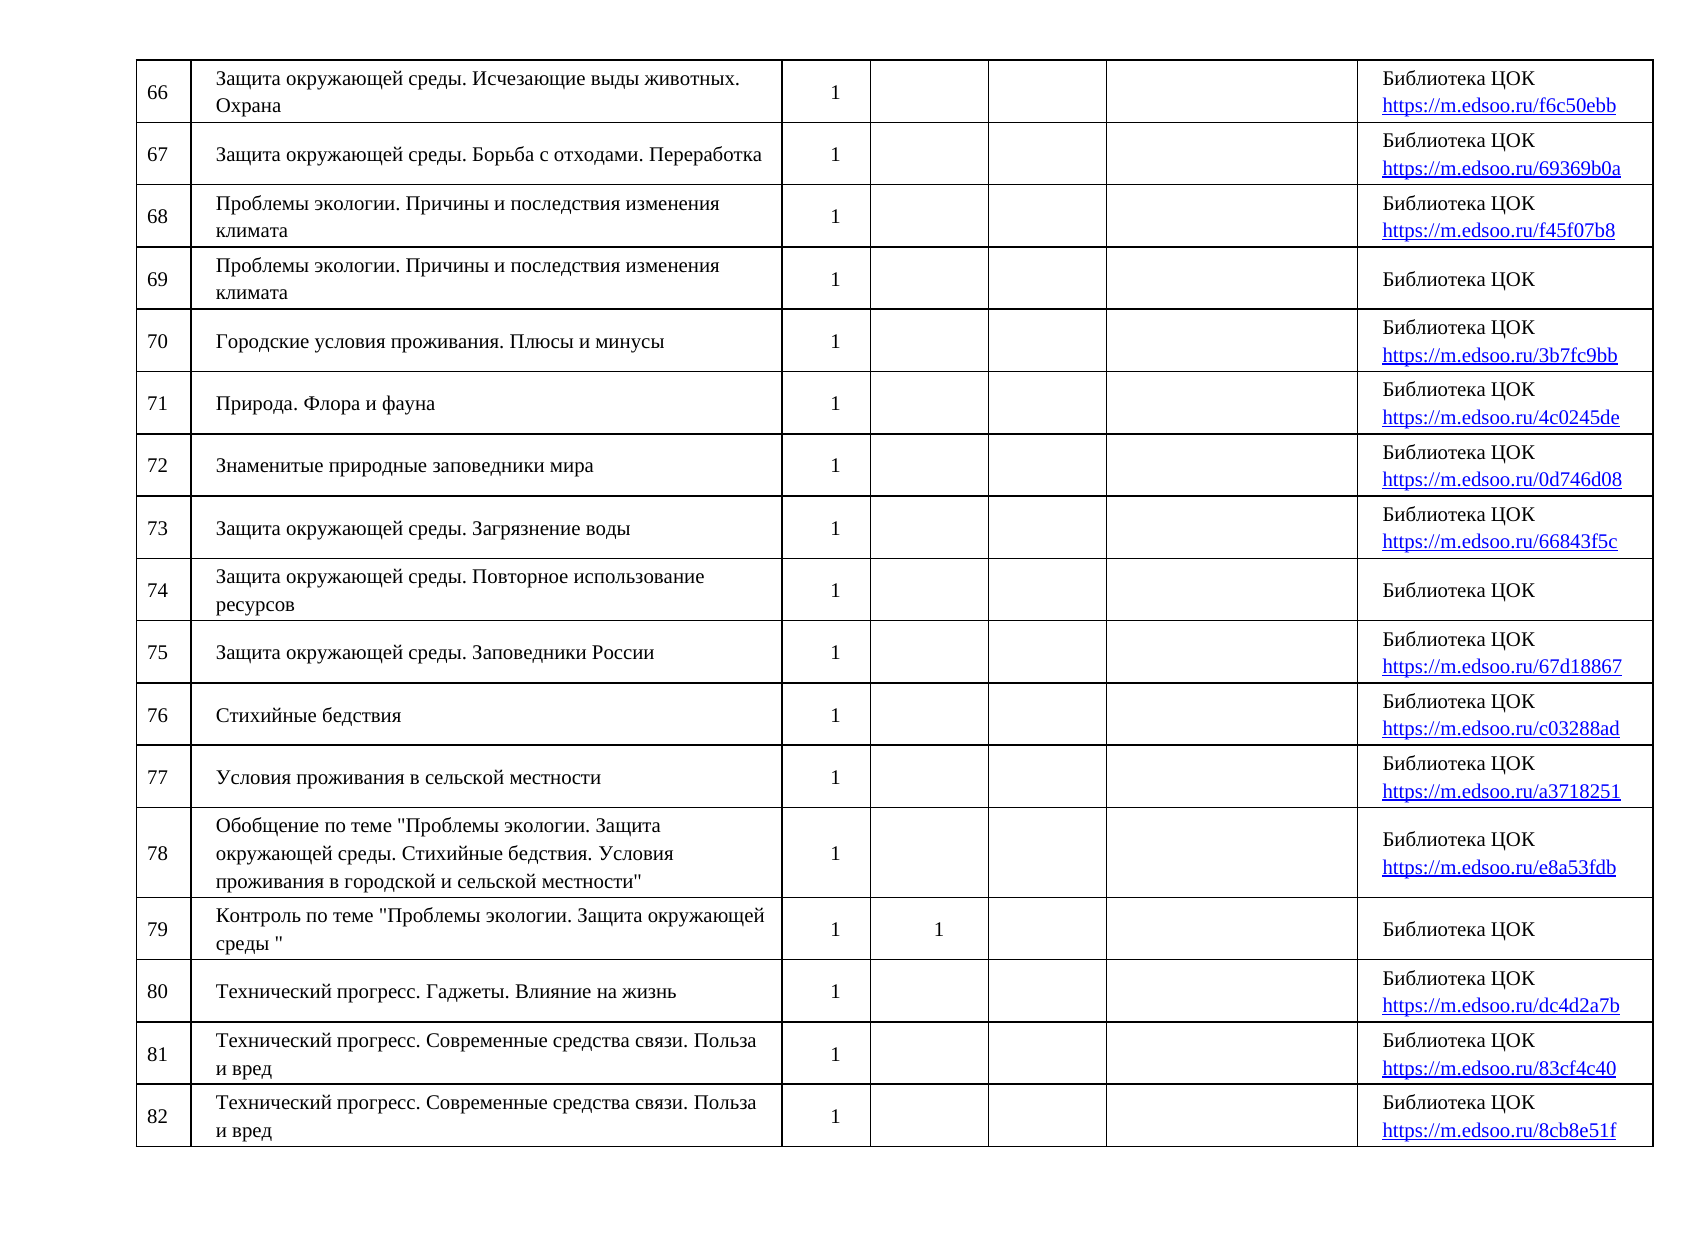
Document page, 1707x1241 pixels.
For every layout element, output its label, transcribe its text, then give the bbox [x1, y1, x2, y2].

table_cell 1 [783, 310, 870, 371]
table_cell [871, 497, 988, 557]
table_cell 79 [137, 898, 190, 959]
table_cell [1107, 1085, 1357, 1146]
table_cell [871, 808, 988, 896]
table_cell Библиотека ЦОК https://m.edsoo.ru/66843f5c [1358, 497, 1652, 557]
table_cell [1107, 497, 1357, 557]
table_cell Городские условия проживания. Плюсы и минусы [192, 310, 781, 371]
table_cell [1107, 808, 1357, 896]
table_cell [989, 898, 1106, 959]
table_cell [871, 123, 988, 184]
table_cell Библиотека ЦОК https://m.edsoo.ru/a3718251 [1358, 746, 1652, 807]
table_cell Библиотека ЦОК https://m.edsoo.ru/f45f07b8 [1358, 185, 1652, 246]
table_cell 1 [783, 684, 870, 744]
table_cell [989, 621, 1106, 682]
table_cell Библиотека ЦОК https://m.edsoo.ru/f6c50ebb [1358, 61, 1652, 121]
table_cell Библиотека ЦОК https://m.edsoo.ru/0d746d08 [1358, 435, 1652, 495]
table_cell Библиотека ЦОК https://m.edsoo.ru/8cb8e51f [1358, 1085, 1652, 1146]
table_cell 1 [783, 898, 870, 959]
table_cell [1107, 1023, 1357, 1083]
table_cell 1 [783, 497, 870, 557]
table_cell 1 [783, 185, 870, 246]
table_cell [871, 960, 988, 1021]
table_cell [1107, 310, 1357, 371]
table_cell Библиотека ЦОК https://m.edsoo.ru/dc4d2a7b [1358, 960, 1652, 1021]
table_cell [989, 684, 1106, 744]
table_cell [989, 497, 1106, 557]
table_cell Защита окружающей среды. Загрязнение воды [192, 497, 781, 557]
table_cell [989, 435, 1106, 495]
table_cell [989, 123, 1106, 184]
table_cell Библиотека ЦОК https://m.edsoo.ru/4c0245de [1358, 372, 1652, 433]
table_cell 68 [137, 185, 190, 246]
table_cell Защита окружающей среды. Заповедники России [192, 621, 781, 682]
table_cell Условия проживания в сельской местности [192, 746, 781, 807]
table_cell 1 [871, 898, 988, 959]
table_cell [1107, 61, 1357, 121]
table_cell Технический прогресс. Современные средства связи. Польза и вред [192, 1023, 781, 1083]
table_cell 1 [783, 1085, 870, 1146]
table_cell Обобщение по теме "Проблемы экологии. Защита окружающей среды. Стихийные бедствия. Условия проживания в городской и сельской местности" [192, 808, 781, 896]
table_cell [1107, 435, 1357, 495]
table_cell 71 [137, 372, 190, 433]
table_cell [1107, 248, 1357, 308]
table_cell [1107, 960, 1357, 1021]
table_cell Библиотека ЦОК [1358, 898, 1652, 959]
table_cell [989, 960, 1106, 1021]
table_cell 1 [783, 372, 870, 433]
table_cell [871, 684, 988, 744]
table_cell 1 [783, 61, 870, 121]
table_cell Контроль по теме "Проблемы экологии. Защита окружающей среды " [192, 898, 781, 959]
table_cell [1107, 684, 1357, 744]
table_cell Библиотека ЦОК https://m.edsoo.ru/69369b0a [1358, 123, 1652, 184]
table_cell 67 [137, 123, 190, 184]
table_cell [871, 1085, 988, 1146]
table_cell [871, 372, 988, 433]
table_cell [871, 621, 988, 682]
table_cell [1107, 372, 1357, 433]
table_cell [1107, 123, 1357, 184]
table_cell [871, 435, 988, 495]
table_cell Защита окружающей среды. Повторное использование ресурсов [192, 559, 781, 620]
table_cell 1 [783, 960, 870, 1021]
table_cell [989, 1023, 1106, 1083]
table_cell 66 [137, 61, 190, 121]
table_cell 1 [783, 621, 870, 682]
table_cell [989, 185, 1106, 246]
table_cell 69 [137, 248, 190, 308]
table_cell [989, 248, 1106, 308]
table_cell Библиотека ЦОК [1358, 248, 1652, 308]
table_cell 1 [783, 559, 870, 620]
table_cell 1 [783, 248, 870, 308]
table_cell [1107, 621, 1357, 682]
table_cell [989, 61, 1106, 121]
table_cell 1 [783, 123, 870, 184]
table_cell 72 [137, 435, 190, 495]
table_cell [1107, 898, 1357, 959]
table_cell 76 [137, 684, 190, 744]
table_cell 80 [137, 960, 190, 1021]
table_cell 1 [783, 435, 870, 495]
table_cell Проблемы экологии. Причины и последствия изменения климата [192, 248, 781, 308]
table_cell Защита окружающей среды. Борьба с отходами. Переработка [192, 123, 781, 184]
table_cell Библиотека ЦОК [1358, 559, 1652, 620]
table_cell [989, 372, 1106, 433]
table_cell Проблемы экологии. Причины и последствия изменения климата [192, 185, 781, 246]
table_cell Библиотека ЦОК https://m.edsoo.ru/67d18867 [1358, 621, 1652, 682]
table_cell 77 [137, 746, 190, 807]
table_cell 74 [137, 559, 190, 620]
table_cell 73 [137, 497, 190, 557]
table_cell Защита окружающей среды. Исчезающие выды животных. Охрана [192, 61, 781, 121]
table_cell 1 [783, 746, 870, 807]
table_cell [871, 61, 988, 121]
table_cell [989, 1085, 1106, 1146]
table_cell 70 [137, 310, 190, 371]
table_cell [871, 248, 988, 308]
table_cell [871, 185, 988, 246]
table_cell [1107, 185, 1357, 246]
table_cell 82 [137, 1085, 190, 1146]
table_cell [989, 746, 1106, 807]
table_cell Библиотека ЦОК https://m.edsoo.ru/e8a53fdb [1358, 808, 1652, 896]
table_cell Технический прогресс. Современные средства связи. Польза и вред [192, 1085, 781, 1146]
table_cell [989, 559, 1106, 620]
table_cell [1107, 559, 1357, 620]
table_cell [871, 559, 988, 620]
table_cell [871, 1023, 988, 1083]
table_cell 1 [783, 1023, 870, 1083]
table_cell Библиотека ЦОК https://m.edsoo.ru/83cf4c40 [1358, 1023, 1652, 1083]
table_cell 1 [783, 808, 870, 896]
table_cell 78 [137, 808, 190, 896]
table_cell Знаменитые природные заповедники мира [192, 435, 781, 495]
table_cell [989, 808, 1106, 896]
table_cell [871, 310, 988, 371]
table_cell [989, 310, 1106, 371]
table_cell [871, 746, 988, 807]
table_cell Библиотека ЦОК https://m.edsoo.ru/c03288ad [1358, 684, 1652, 744]
table_cell 75 [137, 621, 190, 682]
table_cell Стихийные бедствия [192, 684, 781, 744]
table_cell [1107, 746, 1357, 807]
table_cell Природа. Флора и фауна [192, 372, 781, 433]
table_cell Библиотека ЦОК https://m.edsoo.ru/3b7fc9bb [1358, 310, 1652, 371]
table_cell Технический прогресс. Гаджеты. Влияние на жизнь [192, 960, 781, 1021]
table_cell 81 [137, 1023, 190, 1083]
